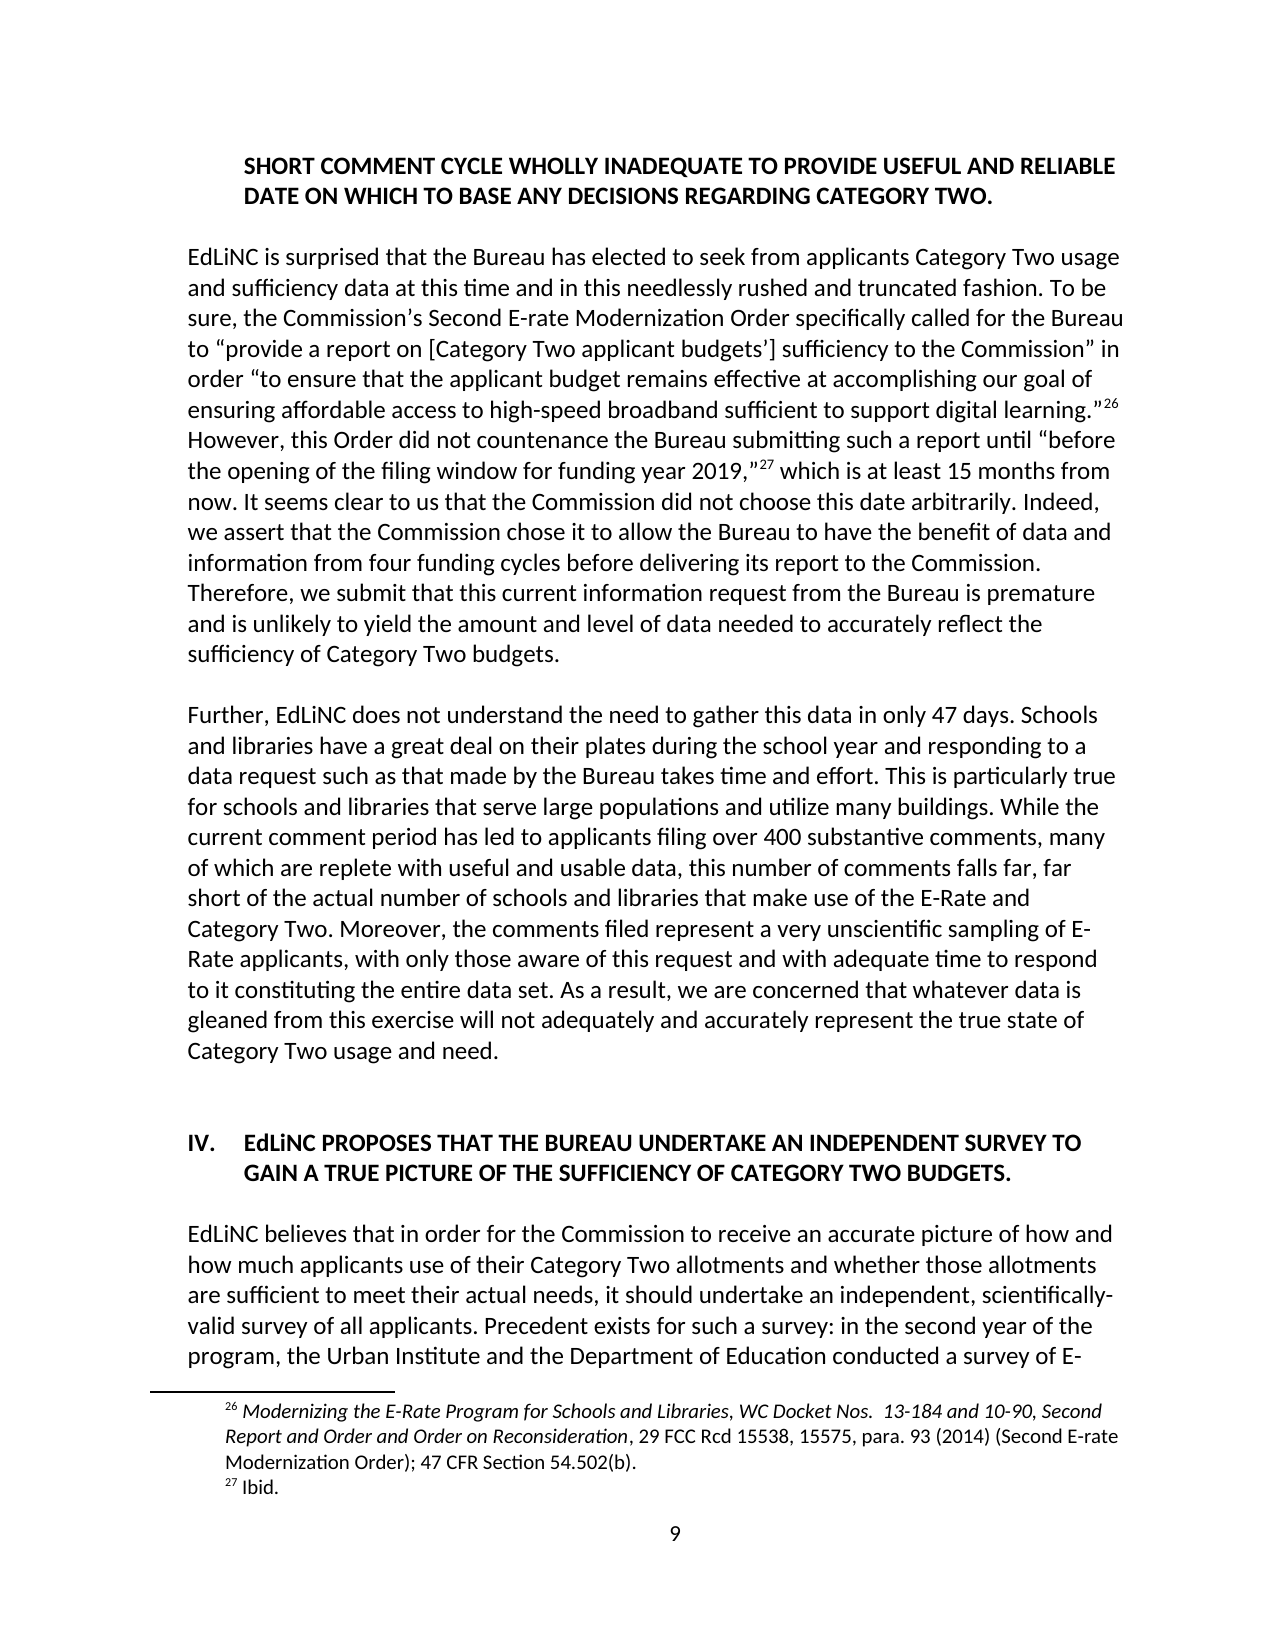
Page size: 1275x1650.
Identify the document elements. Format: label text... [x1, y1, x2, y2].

list EdLiNC PROPOSES THAT THE BUREAU UNDERTAKE AN INDEPENDENT SURVEY TO GAIN A TRUE PICTURE OF THE SUFFICIENCY OF CATEGORY TWO BUDGETS. [187, 1127, 1125, 1188]
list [187, 150, 1125, 211]
text Further, EdLiNC does not understand the need to gather this data in only 47 days. Schools and libraries have a great deal on their plates during the school year and responding to a data request such as that made by the Bureau takes time and effort. This is particularly true for schools and libraries that serve large populations and utilize many buildings. While the current comment period has led to applicants filing over 400 substantive comments, many of which are replete with useful and usable data, this number of comments falls far, far short of the actual number of schools and libraries that make use of the E-Rate and Category Two. Moreover, the comments filed represent a very unscientific sampling of E-Rate applicants, with only those aware of this request and with adequate time to respond to it constituting the entire data set. As a result, we are concerned that whatever data is gleaned from this exercise will not adequately and accurately represent the true state of Category Two usage and need. [187, 699, 1125, 1066]
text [187, 1218, 1125, 1371]
text EdLiNC is surprised that the Bureau has elected to seek from applicants Category Two usage and sufficiency data at this time and in this needlessly rushed and truncated fashion. To be sure, the Commission’s Second E-rate Modernization Order specifically called for the Bureau to “provide a report on [Category Two applicant budgets’] sufficiency to the Commission” in order “to ensure that the applicant budget remains effective at accomplishing our goal of ensuring affordable access to high-speed broadband sufficient to support digital learning.” However, this Order did not countenance the Bureau submitting such a report until “before the opening of the filing window for funding year 2019,” which is at least 15 months from now. It seems clear to us that the Commission did not choose this date arbitrarily. Indeed, we assert that the Commission chose it to allow the Bureau to have the benefit of data and information from four funding cycles before delivering its report to the Commission. Therefore, we submit that this current information request from the Bureau is premature and is unlikely to yield the amount and level of data needed to accurately reflect the sufficiency of Category Two budgets. [187, 242, 1125, 669]
